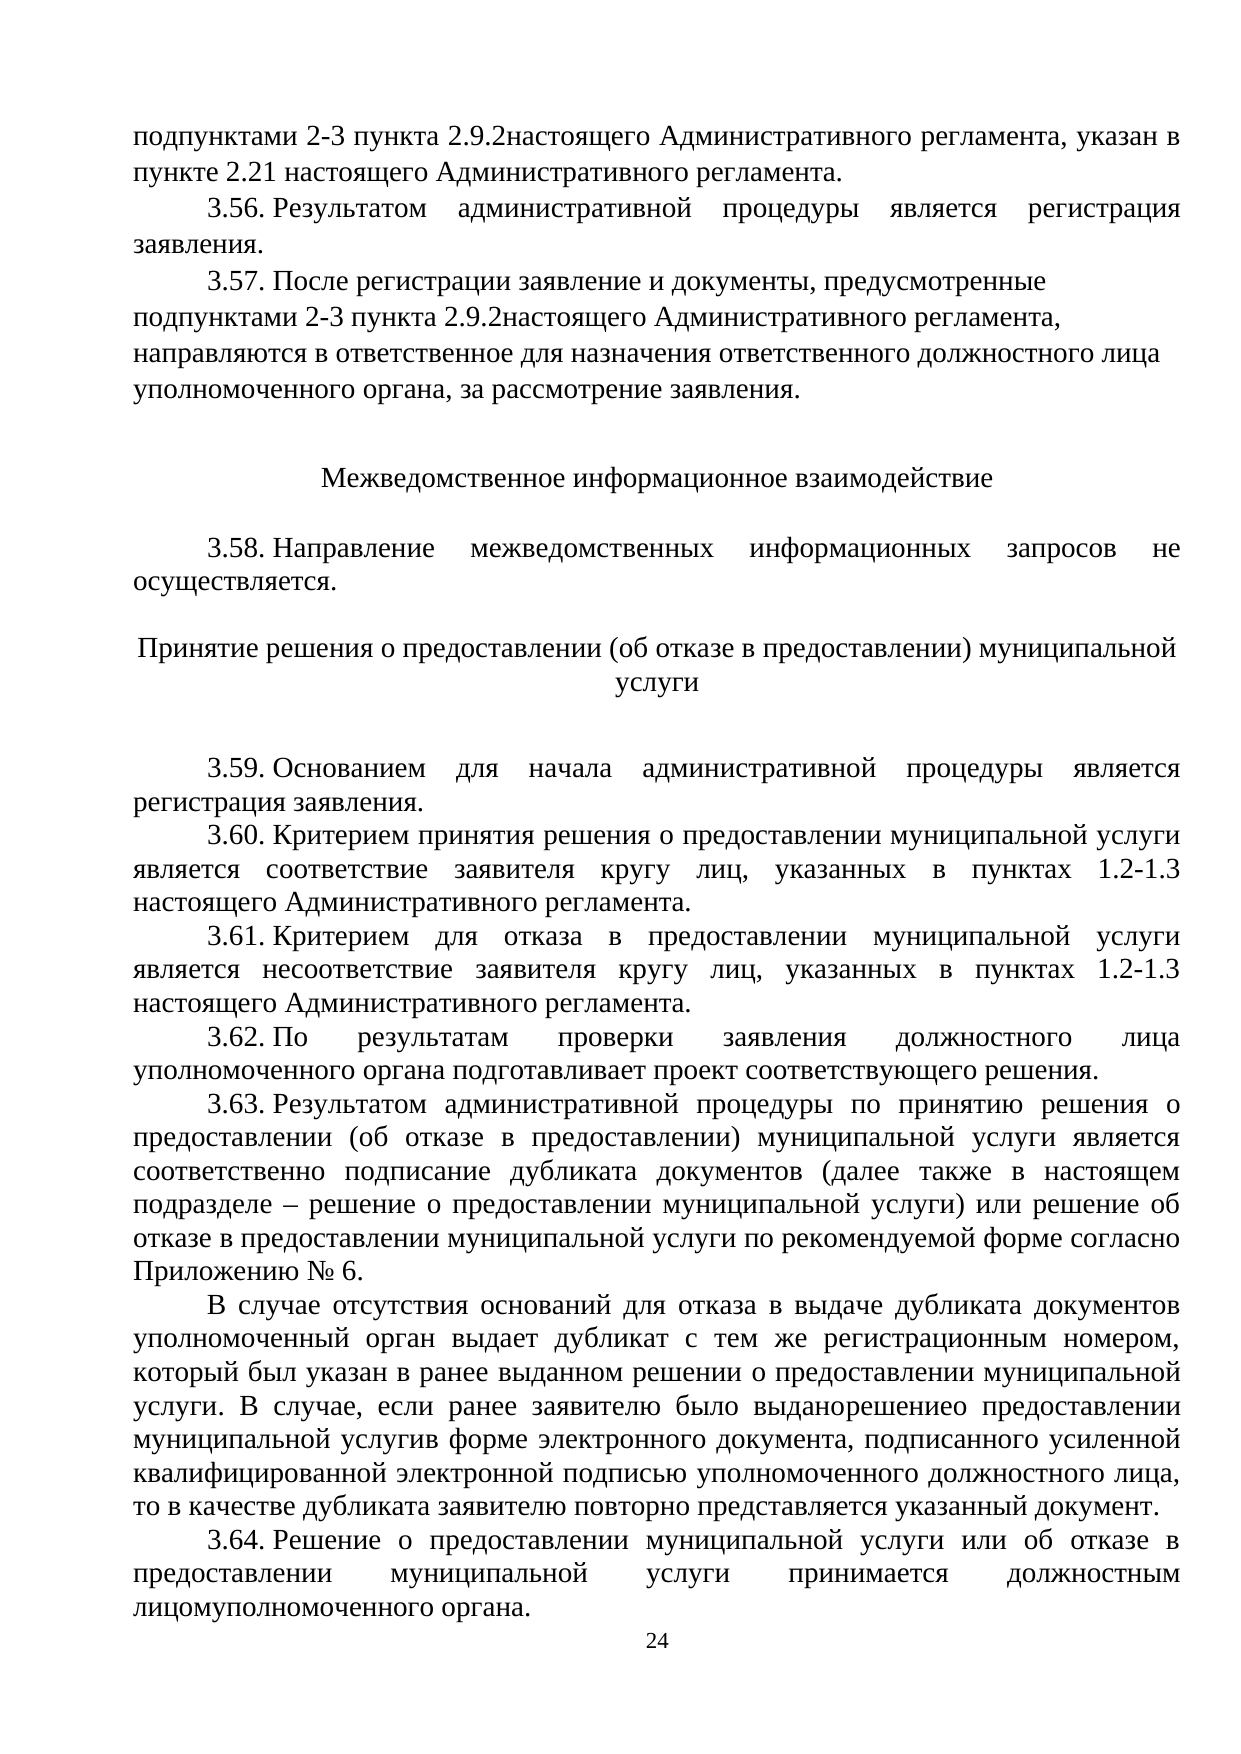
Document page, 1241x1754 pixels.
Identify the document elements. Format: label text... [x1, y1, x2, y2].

text В случае отсутствия оснований для отказа в выдаче дубликата документов уполномоченный орган выдает дубликат с тем же регистрационным номером, который был указан в ранее выданном решении о предоставлении муниципальной услуги. В случае, если ранее заявителю было выданорешениео предоставлении муниципальной услугив форме электронного документа, подписанного усиленной квалифицированной электронной подписью уполномоченного должностного лица, то в качестве дубликата заявителю повторно представляется указанный документ. [133, 1287, 1181, 1522]
list Основанием для начала административной процедуры является регистрация заявления. [133, 750, 1181, 817]
list Направление межведомственных информационных запросов не осуществляется. [133, 530, 1181, 597]
list После регистрации заявление и документы, предусмотренные подпунктами 2-3 пункта 2.9.2настоящего Административного регламента, направляются в ответственное для назначения ответственного должностного лица уполномоченного органа, за рассмотрение заявления. [133, 263, 1181, 405]
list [133, 118, 1181, 188]
title Межведомственное информационное взаимодействие [133, 460, 1181, 494]
text Принятие решения о предоставлении (об отказе в предоставлении) муниципальной услуги [133, 630, 1181, 697]
list Результатом административной процедуры по принятию решения о предоставлении (об отказе в предоставлении) муниципальной услуги является соответственно подписание дубликата документов (далее также в настоящем подразделе – решение о предоставлении муниципальной услуги) или решение об отказе в предоставлении муниципальной услуги по рекомендуемой форме согласно Приложению № 6. [133, 1086, 1181, 1287]
list По результатам проверки заявления должностного лица уполномоченного органа подготавливает проект соответствующего решения. [133, 1019, 1181, 1086]
list Результатом административной процедуры является регистрация заявления. [133, 190, 1181, 260]
list Критерием для отказа в предоставлении муниципальной услуги является несоответствие заявителя кругу лиц, указанных в пунктах 1.2-1.3 настоящего Административного регламента. [133, 918, 1181, 1019]
list Критерием принятия решения о предоставлении муниципальной услуги является соответствие заявителя кругу лиц, указанных в пунктах 1.2-1.3 настоящего Административного регламента. [133, 817, 1181, 918]
list Решение о предоставлении муниципальной услуги или об отказе в предоставлении муниципальной услуги принимается должностным лицомуполномоченного органа. [133, 1522, 1181, 1622]
